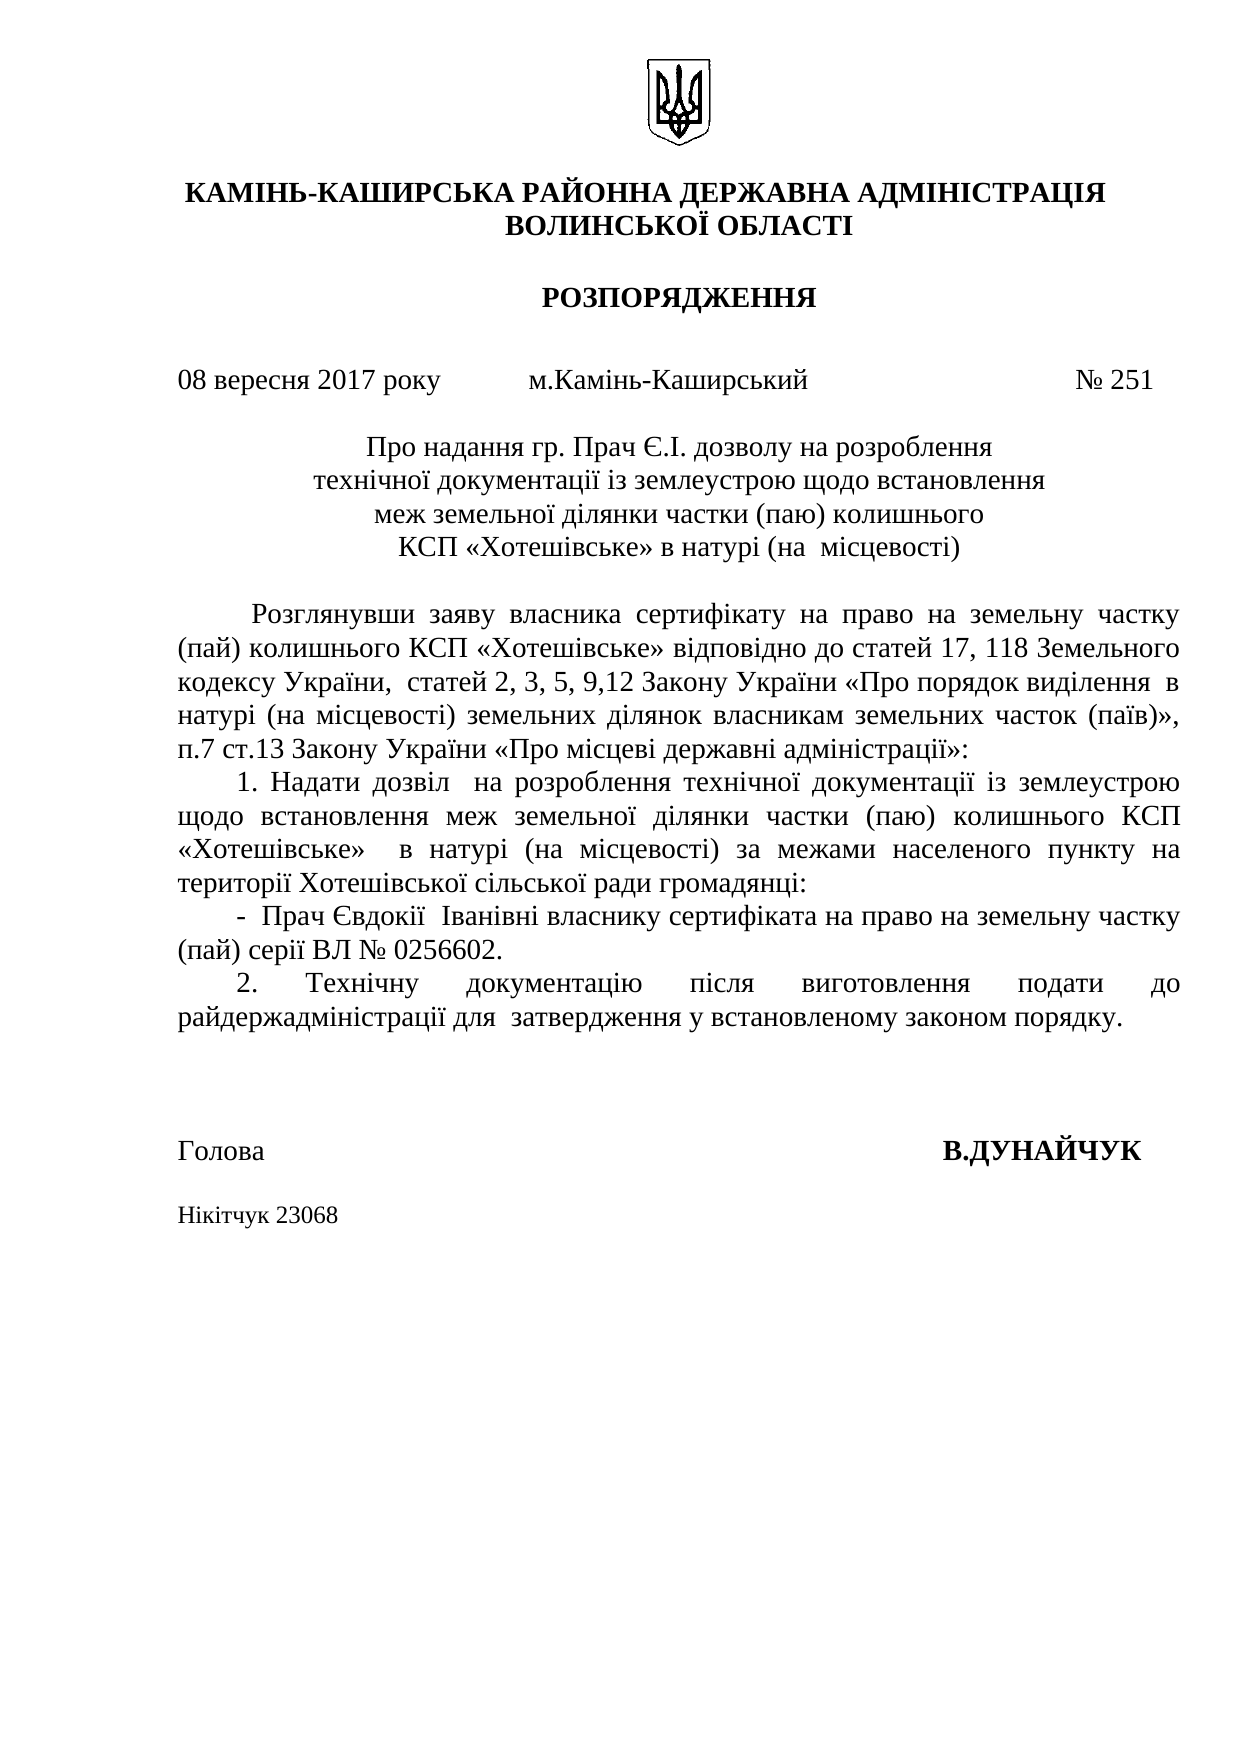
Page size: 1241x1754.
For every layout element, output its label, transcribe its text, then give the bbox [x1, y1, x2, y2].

text Розглянувши заяву власника сертифікату на право на земельну частку (пай) колишнього КСП «Хотешівське» відповідно до статей 17, 118 Земельного кодексу України, статей 2, 3, 5, 9,12 Закону України «Про порядок виділення в натурі (на місцевості) земельних ділянок власникам земельних часток (паїв)», п.7 ст.13 Закону України «Про місцеві державні адміністрації»: [177, 597, 1181, 764]
text 1. Надати дозвіл на розроблення технічної документації із землеустрою щодо встановлення меж земельної ділянки частки (паю) колишнього КСП «Хотешівське» в натурі (на місцевості) за межами населеного пункту на території Хотешівської сільської ради громадянці: [177, 764, 1181, 898]
text технічної документації із землеустрою щодо встановлення [177, 462, 1181, 496]
subtitle РОЗПОРЯДЖЕННЯ [177, 280, 1181, 314]
text 2. Технічну документацію після виготовлення подати до райдержадміністрації для затвердження у встановленому законом порядку. [177, 966, 1181, 1033]
text - Прач Євдокії Іванівні власнику сертифіката на право на земельну частку (пай) серії ВЛ № 0256602. [177, 898, 1181, 966]
text Нікітчук 23068 [177, 1200, 1181, 1229]
text Про надання гр. Прач Є.І. дозволу на розроблення [177, 429, 1181, 462]
text КСП «Хотешівське» в натурі (на місцевості) [177, 529, 1181, 563]
title 08 вересня 2017 року м.Камінь-Каширський № 251 [177, 362, 1181, 395]
text меж земельної ділянки частки (паю) колишнього [177, 496, 1181, 529]
subtitle КАМІНЬ-КАШИРСЬКА РАЙОННА ДЕРЖАВНА АДМІНІСТРАЦІЯ [177, 175, 1181, 208]
picture [647, 58, 711, 146]
subtitle ВОЛИНСЬКОЇ ОБЛАСТІ [177, 208, 1181, 242]
text Голова В.ДУНАЙЧУК [177, 1133, 1181, 1167]
